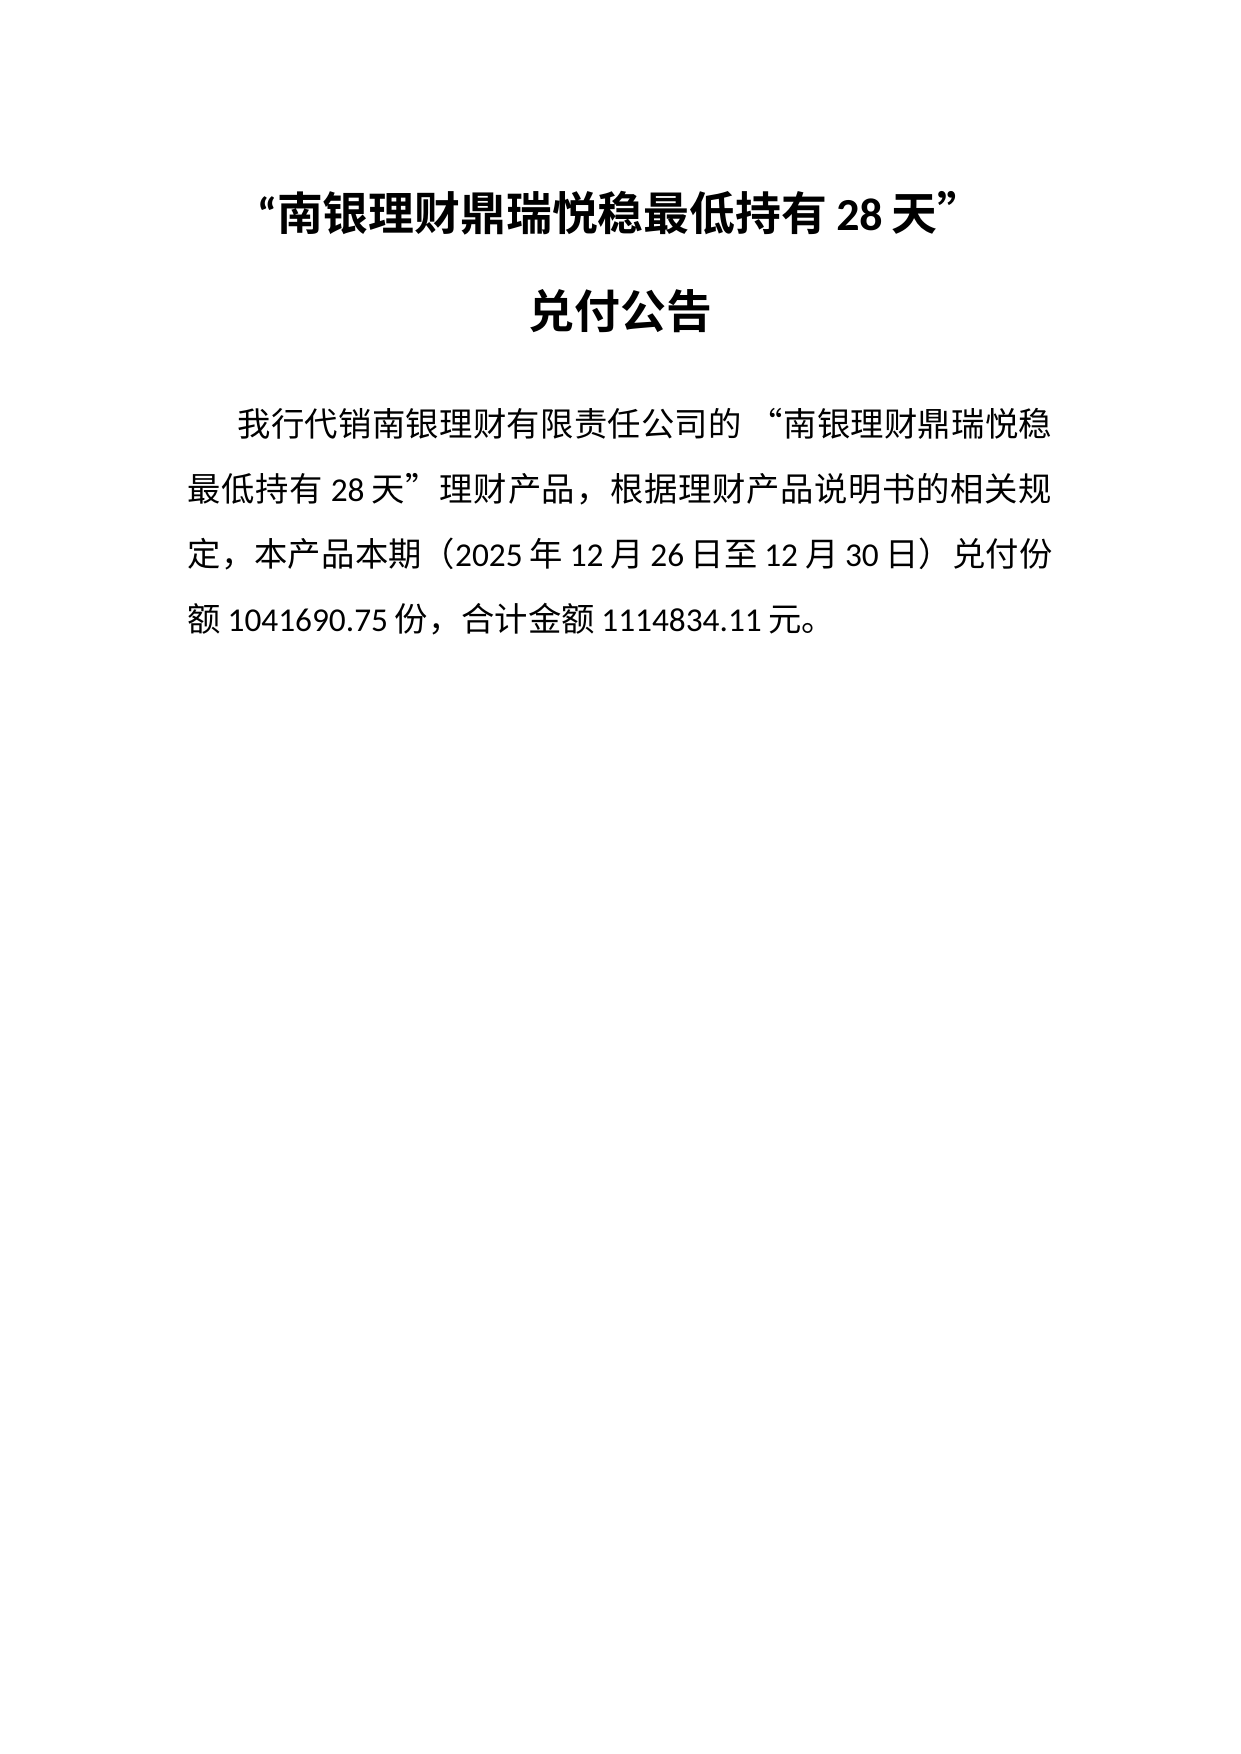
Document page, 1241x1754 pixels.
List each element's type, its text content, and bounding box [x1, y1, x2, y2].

text 兑付公告 [187, 259, 1053, 357]
text 我行代销南银理财有限责任公司的 “南银理财鼎瑞悦稳最低持有28天”理财产品，根据理财产品说明书的相关规定，本产品本期（2025年12月26日至12月30日）兑付份额1041690.75份，合计金额1114834.11元。 [187, 389, 1053, 649]
text “南银理财鼎瑞悦稳最低持有28天” [187, 162, 1053, 259]
